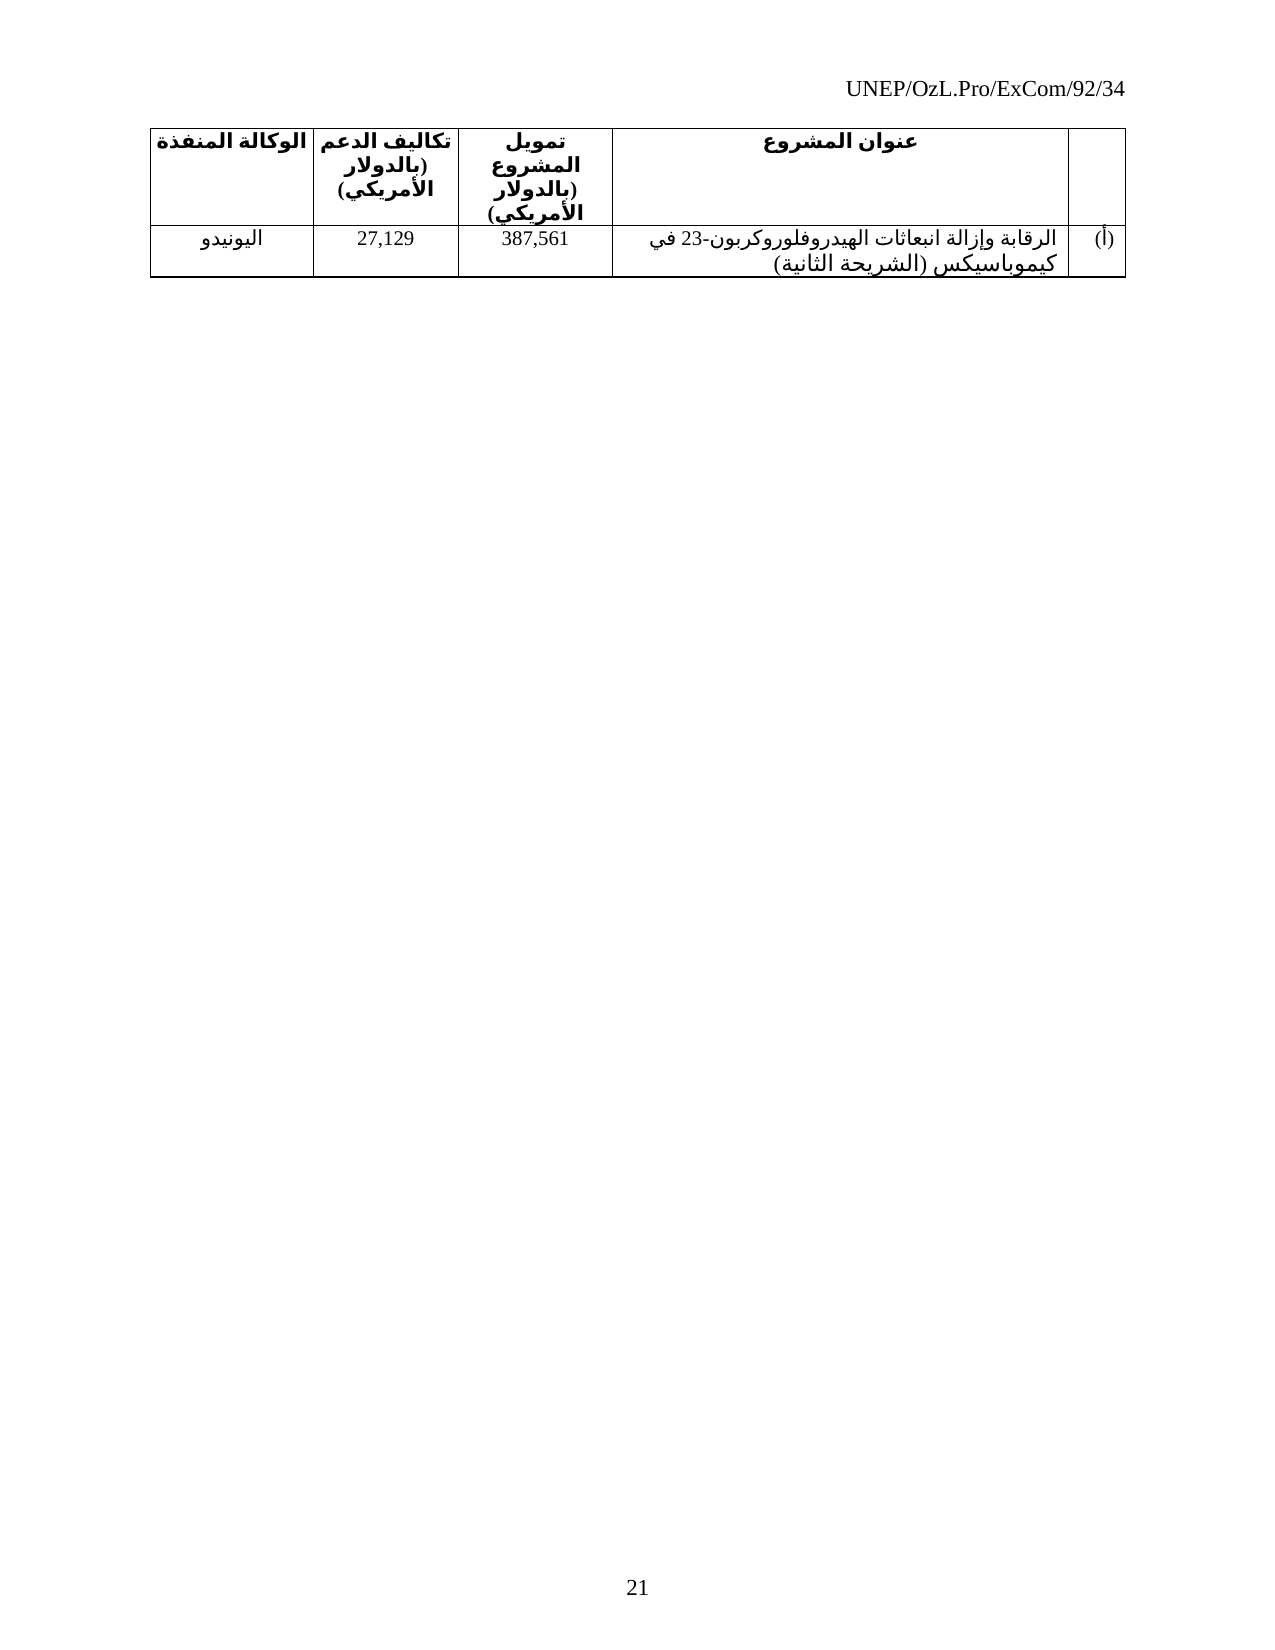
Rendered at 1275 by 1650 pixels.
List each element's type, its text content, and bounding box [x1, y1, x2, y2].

table_header الوكالة المنفذة [151, 129, 313, 225]
table_header تمويل المشروع (بالدولار الأمريكي) [459, 129, 612, 225]
table_header تكاليف الدعم (بالدولار الأمريكي) [314, 129, 458, 225]
table_cell (أ) [1069, 226, 1125, 276]
table_header [1069, 129, 1125, 225]
table_header عنوان المشروع [613, 129, 1068, 225]
table_cell الرقابة وإزالة انبعاثات الهيدروفلوروكربون-23 في كيموباسيكس (الشريحة الثانية) [613, 226, 1068, 276]
table_cell اليونيدو [151, 226, 313, 276]
table_cell 387,561 [459, 226, 612, 276]
table_cell 27,129 [314, 226, 458, 276]
